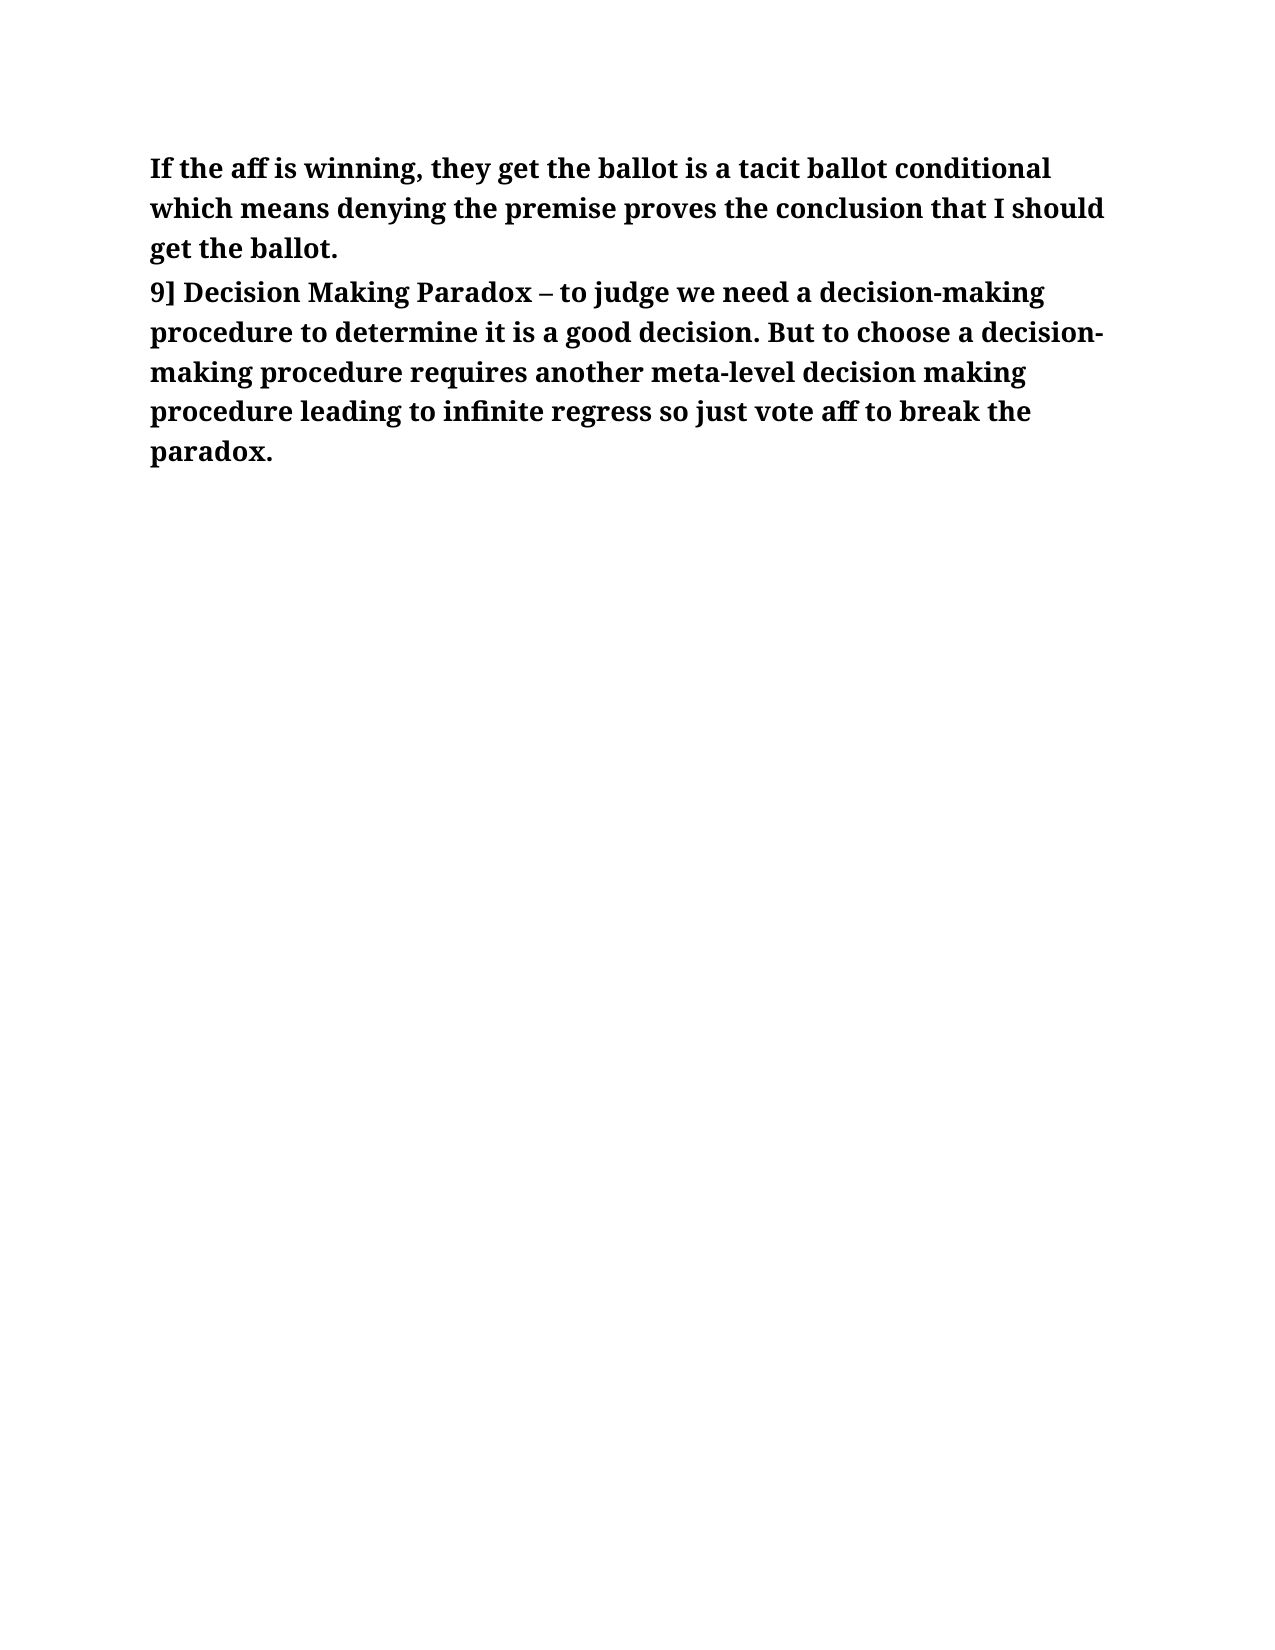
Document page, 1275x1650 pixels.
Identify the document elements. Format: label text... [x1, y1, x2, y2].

subtitle 9] Decision Making Paradox – to judge we need a decision-making procedure to determine it is a good decision. But to choose a decision-making procedure requires another meta-level decision making procedure leading to infinite regress so just vote aff to break the paradox. [150, 273, 1125, 469]
subtitle If the aff is winning, they get the ballot is a tacit ballot conditional which means denying the premise proves the conclusion that I should get the ballot. [150, 150, 1125, 266]
